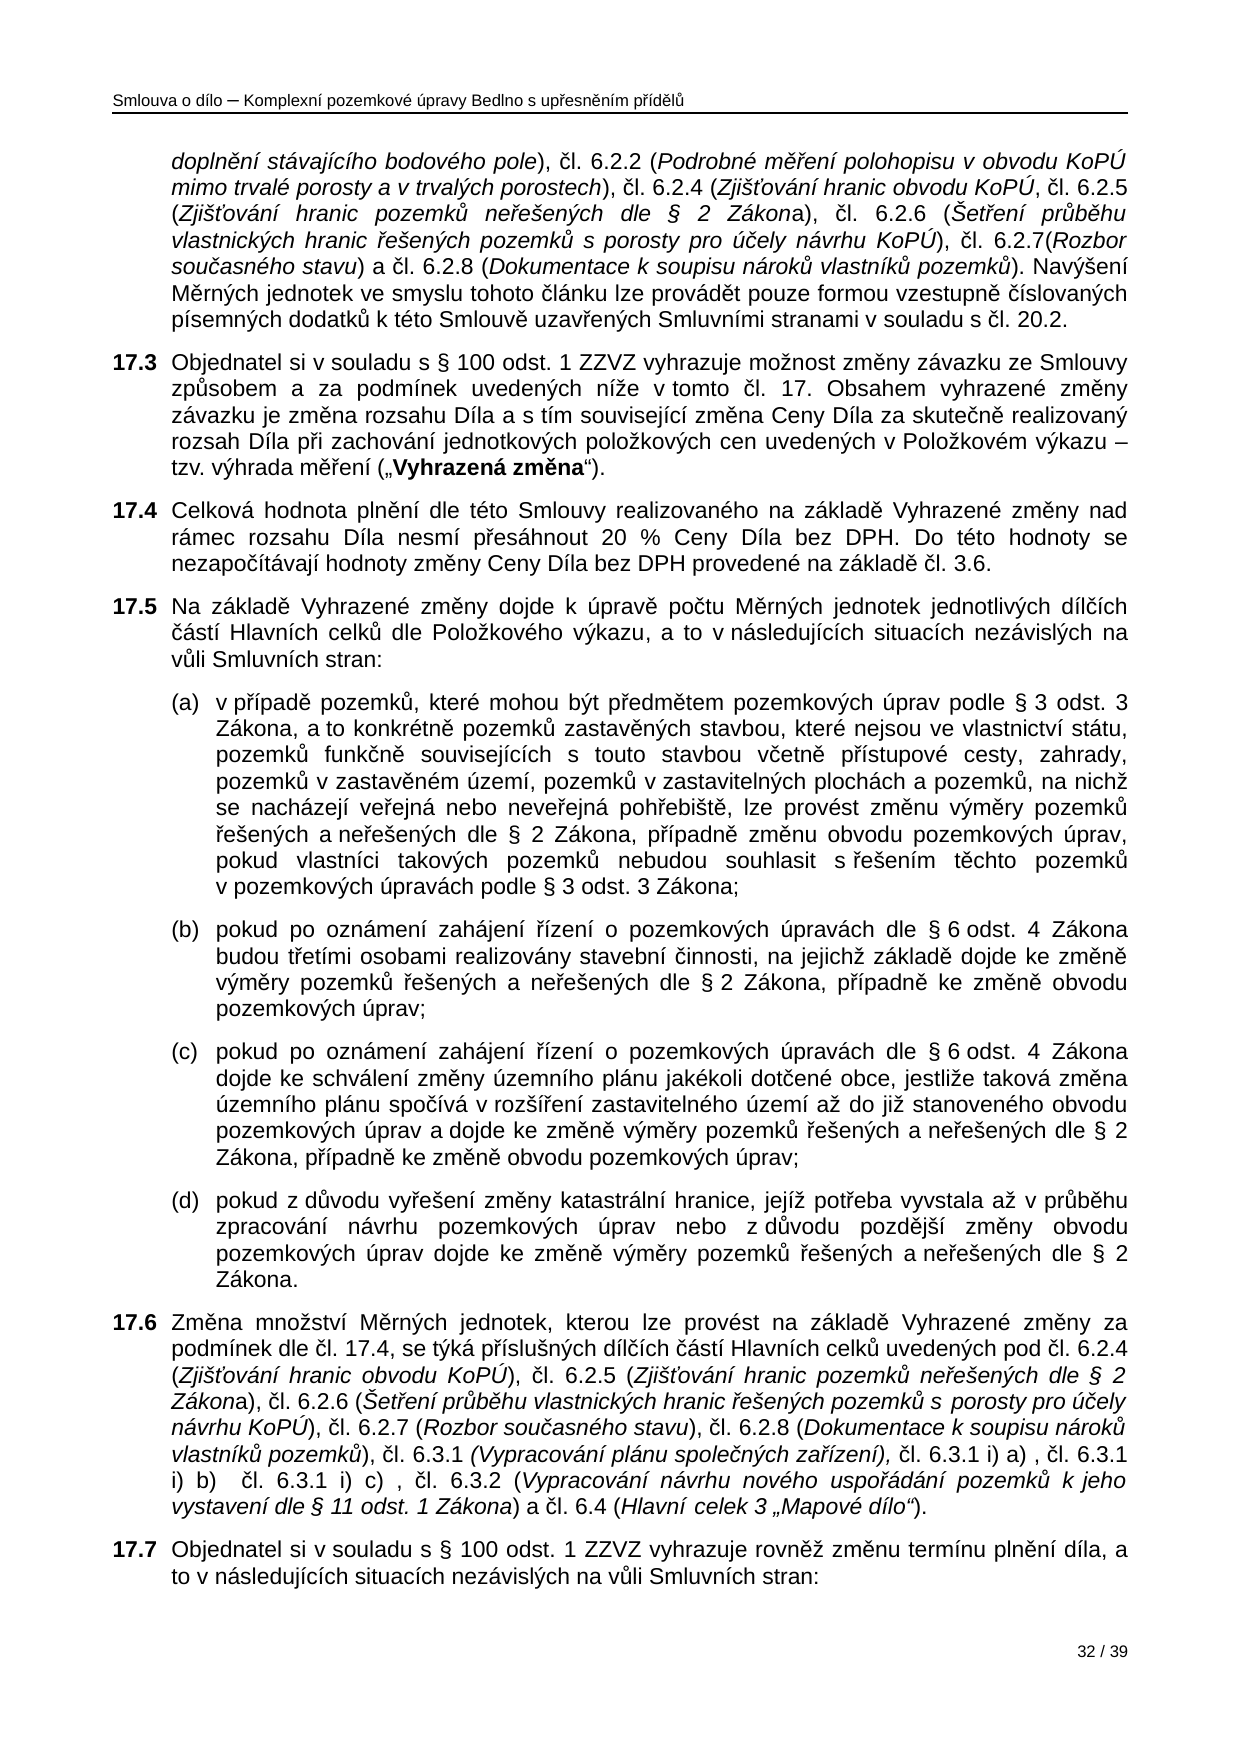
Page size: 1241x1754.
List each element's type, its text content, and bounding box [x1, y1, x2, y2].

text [112, 148, 1128, 332]
text Celková hodnota plnění dle této Smlouvy realizovaného na základě Vyhrazené změny nad rámec rozsahu Díla nesmí přesáhnout 20 % Ceny Díla bez DPH. Do této hodnoty se nezapočítávají hodnoty změny Ceny Díla bez DPH provedené na základě čl. 3.6. [112, 497, 1128, 576]
text Změna množství Měrných jednotek, kterou lze provést na základě Vyhrazené změny za podmínek dle čl. 17.4, se týká příslušných dílčích částí Hlavních celků uvedených pod čl. 6.2.4 (Zjišťování hranic obvodu KoPÚ), čl. 6.2.5 (Zjišťování hranic pozemků neřešených dle § 2 Zákona), čl. 6.2.6 (Šetření průběhu vlastnických hranic řešených pozemků s porosty pro účely návrhu KoPÚ), čl. 6.2.7 (Rozbor současného stavu), čl. 6.2.8 (Dokumentace k soupisu nároků vlastníků pozemků), čl. 6.3.1 (Vypracování plánu společných zařízení), čl. 6.3.1 i) a) , čl. 6.3.1 i) b) čl. 6.3.1 i) c) , čl. 6.3.2 (Vypracování návrhu nového uspořádání pozemků k jeho vystavení dle § 11 odst. 1 Zákona) a čl. 6.4 (Hlavní celek 3 „Mapové dílo“). [112, 1309, 1128, 1520]
text Na základě Vyhrazené změny dojde k úpravě počtu Měrných jednotek jednotlivých dílčích částí Hlavních celků dle Položkového výkazu, a to v následujících situacích nezávislých na vůli Smluvních stran: [112, 593, 1128, 672]
list v případě pozemků, které mohou být předmětem pozemkových úprav podle § 3 odst. 3 Zákona, a to konkrétně pozemků zastavěných stavbou, které nejsou ve vlastnictví státu, pozemků funkčně souvisejících s touto stavbou včetně přístupové cesty, zahrady, pozemků v zastavěném území, pozemků v zastavitelných plochách a pozemků, na nichž se nacházejí veřejná nebo neveřejná pohřebiště, lze provést změnu výměry pozemků řešených a neřešených dle § 2 Zákona, případně změnu obvodu pozemkových úprav, pokud vlastníci takových pozemků nebudou souhlasit s řešením těchto pozemků v pozemkových úpravách podle § 3 odst. 3 Zákona; [171, 689, 1128, 899]
list pokud po oznámení zahájení řízení o pozemkových úpravách dle § 6 odst. 4 Zákona dojde ke schválení změny územního plánu jakékoli dotčené obce, jestliže taková změna územního plánu spočívá v rozšíření zastavitelného území až do již stanoveného obvodu pozemkových úprav a dojde ke změně výměry pozemků řešených a neřešených dle § 2 Zákona, případně ke změně obvodu pozemkových úprav; [171, 1038, 1128, 1170]
text Objednatel si v souladu s § 100 odst. 1 ZZVZ vyhrazuje možnost změny závazku ze Smlouvy způsobem a za podmínek uvedených níže v tomto čl. 17. Obsahem vyhrazené změny závazku je změna rozsahu Díla a s tím související změna Ceny Díla za skutečně realizovaný rozsah Díla při zachování jednotkových položkových cen uvedených v Položkovém výkazu – tzv. výhrada měření („Vyhrazená změna“). [112, 349, 1128, 481]
list pokud po oznámení zahájení řízení o pozemkových úpravách dle § 6 odst. 4 Zákona budou třetími osobami realizovány stavební činnosti, na jejichž základě dojde ke změně výměry pozemků řešených a neřešených dle § 2 Zákona, případně ke změně obvodu pozemkových úprav; [171, 916, 1128, 1022]
list pokud z důvodu vyřešení změny katastrální hranice, jejíž potřeba vyvstala až v průběhu zpracování návrhu pozemkových úprav nebo z důvodu pozdější změny obvodu pozemkových úprav dojde ke změně výměry pozemků řešených a neřešených dle § 2 Zákona. [171, 1187, 1128, 1292]
text Objednatel si v souladu s § 100 odst. 1 ZZVZ vyhrazuje rovněž změnu termínu plnění díla, a to v následujících situacích nezávislých na vůli Smluvních stran: [112, 1536, 1128, 1589]
